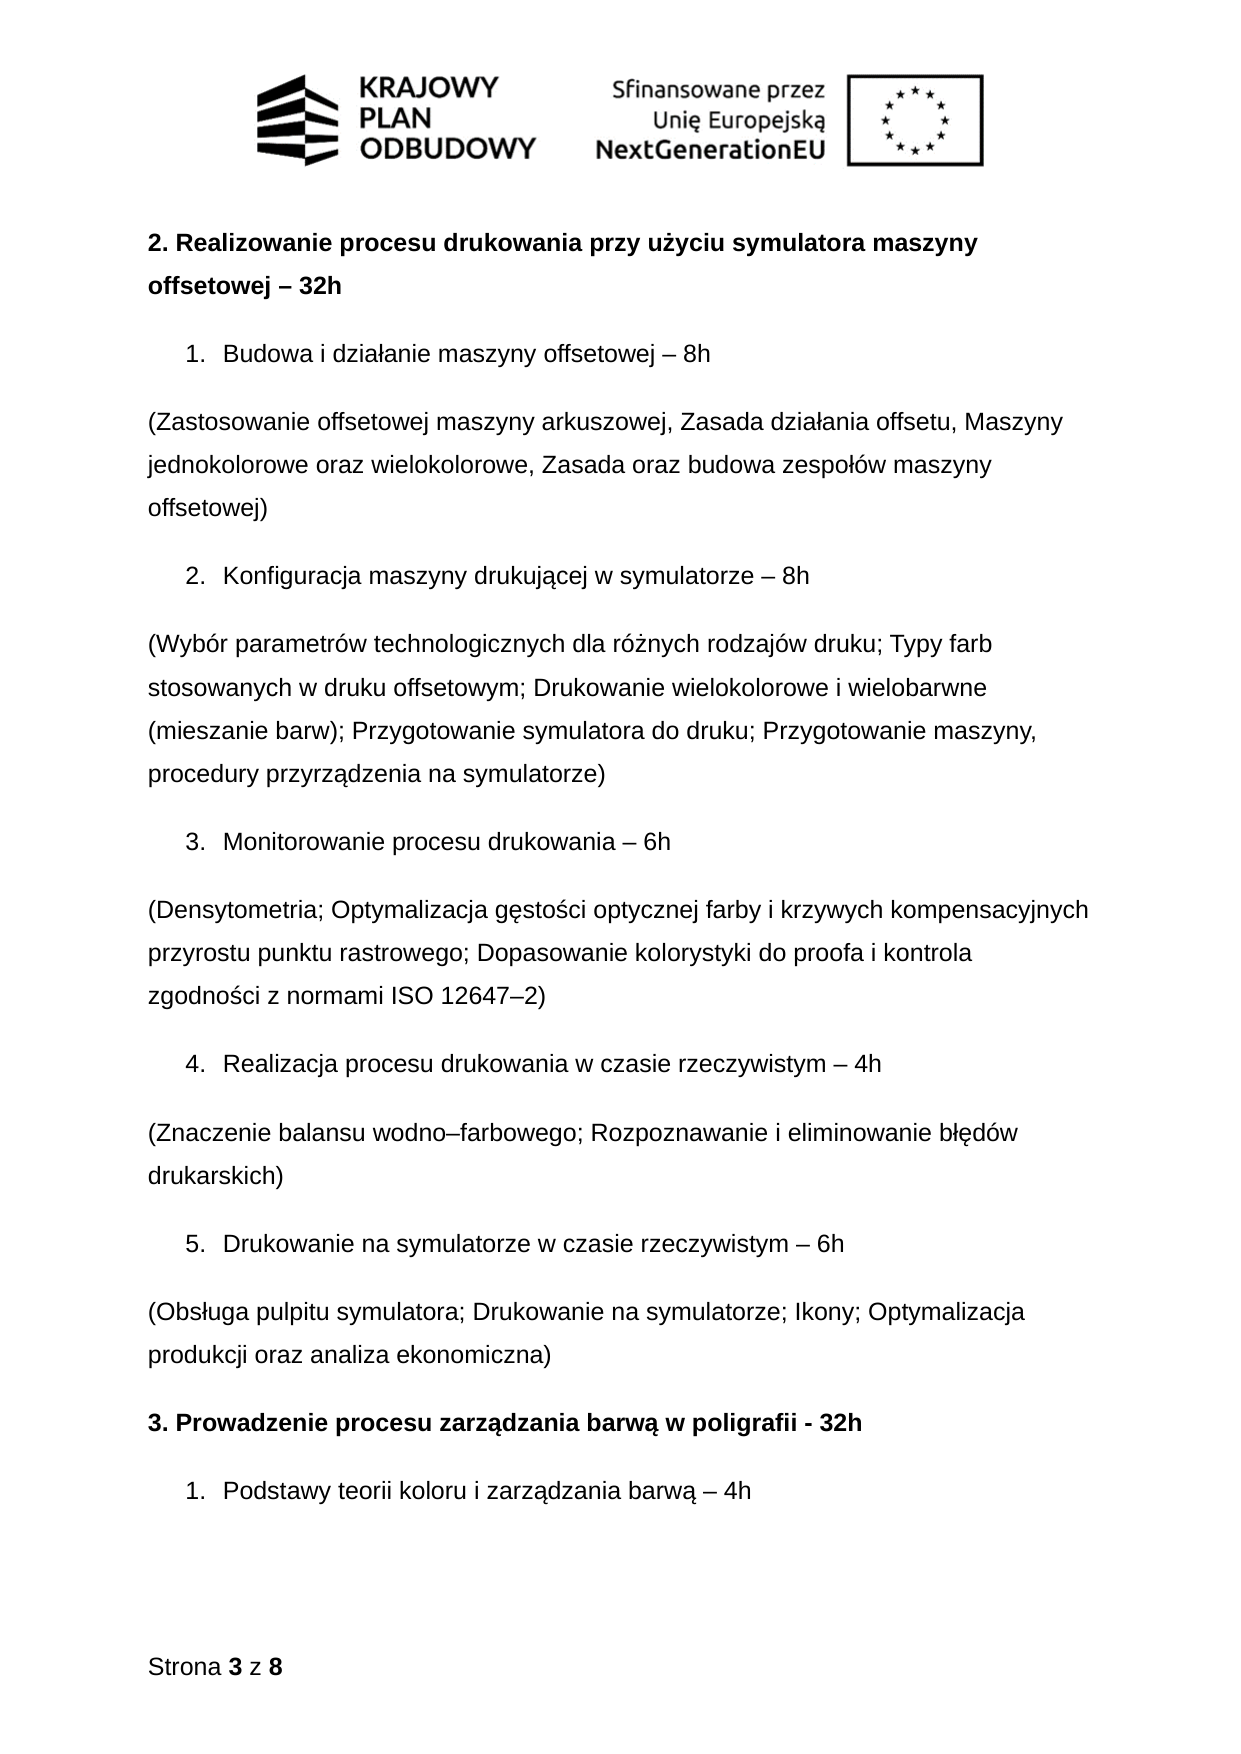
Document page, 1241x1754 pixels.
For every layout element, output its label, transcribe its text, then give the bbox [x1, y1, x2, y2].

text (Obsługa pulpitu symulatora; Drukowanie na symulatorze; Ikony; Optymalizacja produkcji oraz analiza ekonomiczna) [148, 1297, 1093, 1369]
list Realizacja procesu drukowania w czasie rzeczywistym – 4h [185, 1049, 1093, 1078]
picture [227, 44, 1014, 197]
text 2. Realizowanie procesu drukowania przy użyciu symulatora maszyny offsetowej – 32h [148, 228, 1093, 299]
text (Zastosowanie offsetowej maszyny arkuszowej, Zasada działania offsetu, Maszyny jednokolorowe oraz wielokolorowe, Zasada oraz budowa zespołów maszyny offsetowej) [148, 407, 1093, 522]
list Konfiguracja maszyny drukującej w symulatorze – 8h [185, 561, 1093, 590]
list Monitorowanie procesu drukowania – 6h [185, 827, 1093, 856]
list Drukowanie na symulatorze w czasie rzeczywistym – 6h [185, 1229, 1093, 1258]
text (Wybór parametrów technologicznych dla różnych rodzajów druku; Typy farb stosowanych w druku offsetowym; Drukowanie wielokolorowe i wielobarwne (mieszanie barw); Przygotowanie symulatora do druku; Przygotowanie maszyny, procedury przyrządzenia na symulatorze) [148, 629, 1093, 788]
text 3. Prowadzenie procesu zarządzania barwą w poligrafii - 32h [148, 1408, 1093, 1437]
text (Znaczenie balansu wodno–farbowego; Rozpoznawanie i eliminowanie błędów drukarskich) [148, 1118, 1093, 1189]
text (Densytometria; Optymalizacja gęstości optycznej farby i krzywych kompensacyjnych przyrostu punktu rastrowego; Dopasowanie kolorystyki do proofa i kontrola zgodności z normami ISO 12647–2) [148, 895, 1093, 1010]
list Budowa i działanie maszyny offsetowej – 8h [185, 339, 1093, 368]
list Podstawy teorii koloru i zarządzania barwą – 4h [185, 1476, 1093, 1505]
